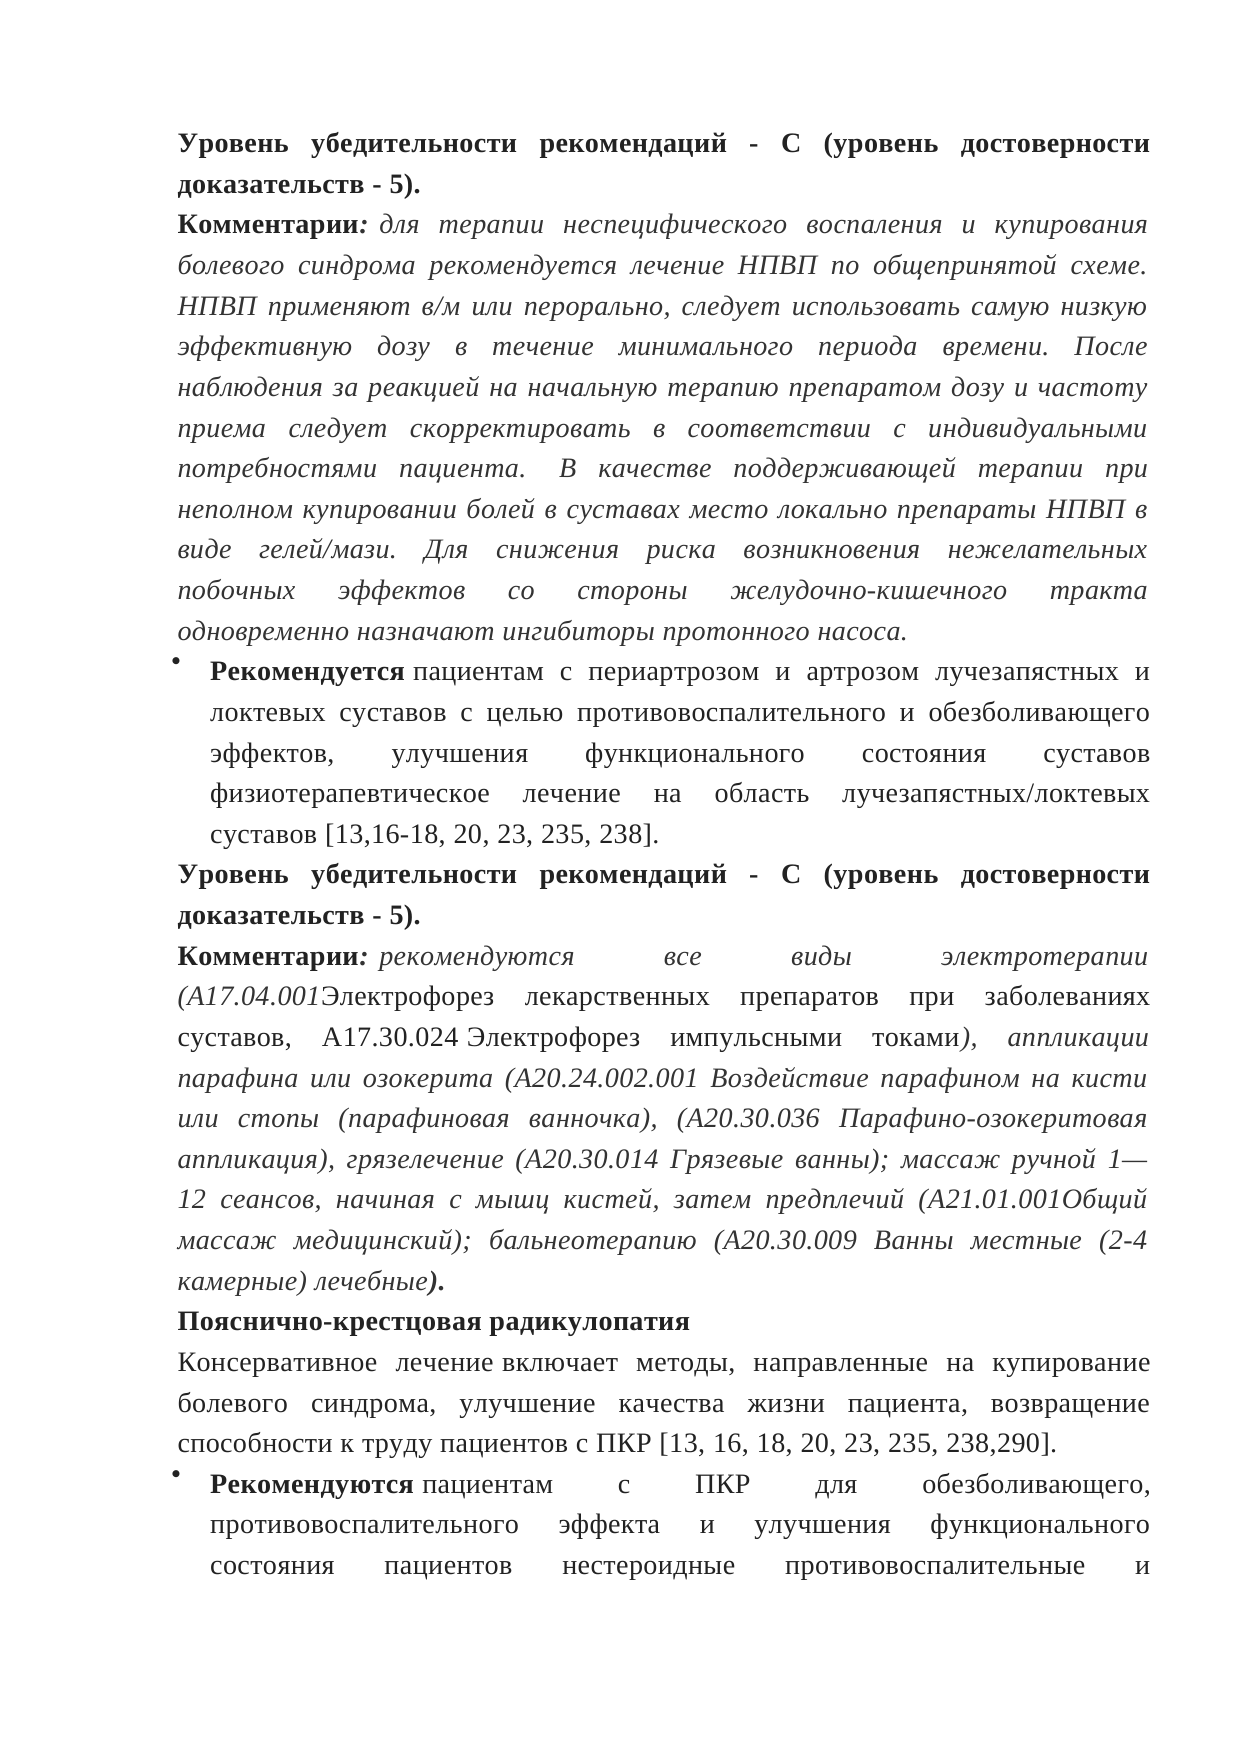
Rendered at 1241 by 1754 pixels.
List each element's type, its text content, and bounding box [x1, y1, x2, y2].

text Уровень убедительности рекомендаций - С (уровень достоверности доказательств - 5). [177, 118, 1152, 199]
text Комментарии: для терапии неспецифического воспаления и купирования болевого синдрома рекомендуется лечение НПВП по общепринятой схеме. НПВП применяют в/м или перорально, следует использовать самую низкую эффективную дозу в течение минимального периода времени. После наблюдения за реакцией на начальную терапию препаратом дозу и частоту приема следует скорректировать в соответствии с индивидуальными потребностями пациента. В качестве поддерживающей терапии при неполном купировании болей в суставах место локально препараты НПВП в виде гелей/мази. Для снижения риска возникновения нежелательных побочных эффектов со стороны желудочно-кишечного тракта одновременно назначают ингибиторы протонного насоса. [177, 199, 1152, 646]
text Комментарии: рекомендуются все виды электротерапии (A17.04.001Электрофорез лекарственных препаратов при заболеваниях суставов, A17.30.024 Электрофорез импульсными токами), аппликации парафина или озокерита (A20.24.002.001 Воздействие парафином на кисти или стопы (парафиновая ванночка), (A20.30.036 Парафино-озокеритовая аппликация), грязелечение (А20.30.014 Грязевые ванны); массаж ручной 1—12 сеансов, начиная с мышц кистей, затем предплечий (A21.01.001Общий массаж медицинский); бальнеотерапию (А20.30.009 Ванны местные (2-4 камерные) лечебные). [177, 931, 1152, 1296]
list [172, 1459, 1152, 1581]
text Консервативное лечение включает методы, направленные на купирование болевого синдрома, улучшение качества жизни пациента, возвращение способности к труду пациентов с ПКР [13, 16, 18, 20, 23, 235, 238,290]. [177, 1337, 1152, 1459]
list Рекомендуется пациентам с периартрозом и артрозом лучезапястных и локтевых суставов с целью противовоспалительного и обезболивающего эффектов, улучшения функционального состояния суставов физиотерапевтическое лечение на область лучезапястных/локтевых суставов [13,16-18, 20, 23, 235, 238]. [172, 646, 1152, 849]
text Пояснично-крестцовая радикулопатия [177, 1296, 1152, 1337]
text Уровень убедительности рекомендаций - С (уровень достоверности доказательств - 5). [177, 849, 1152, 931]
